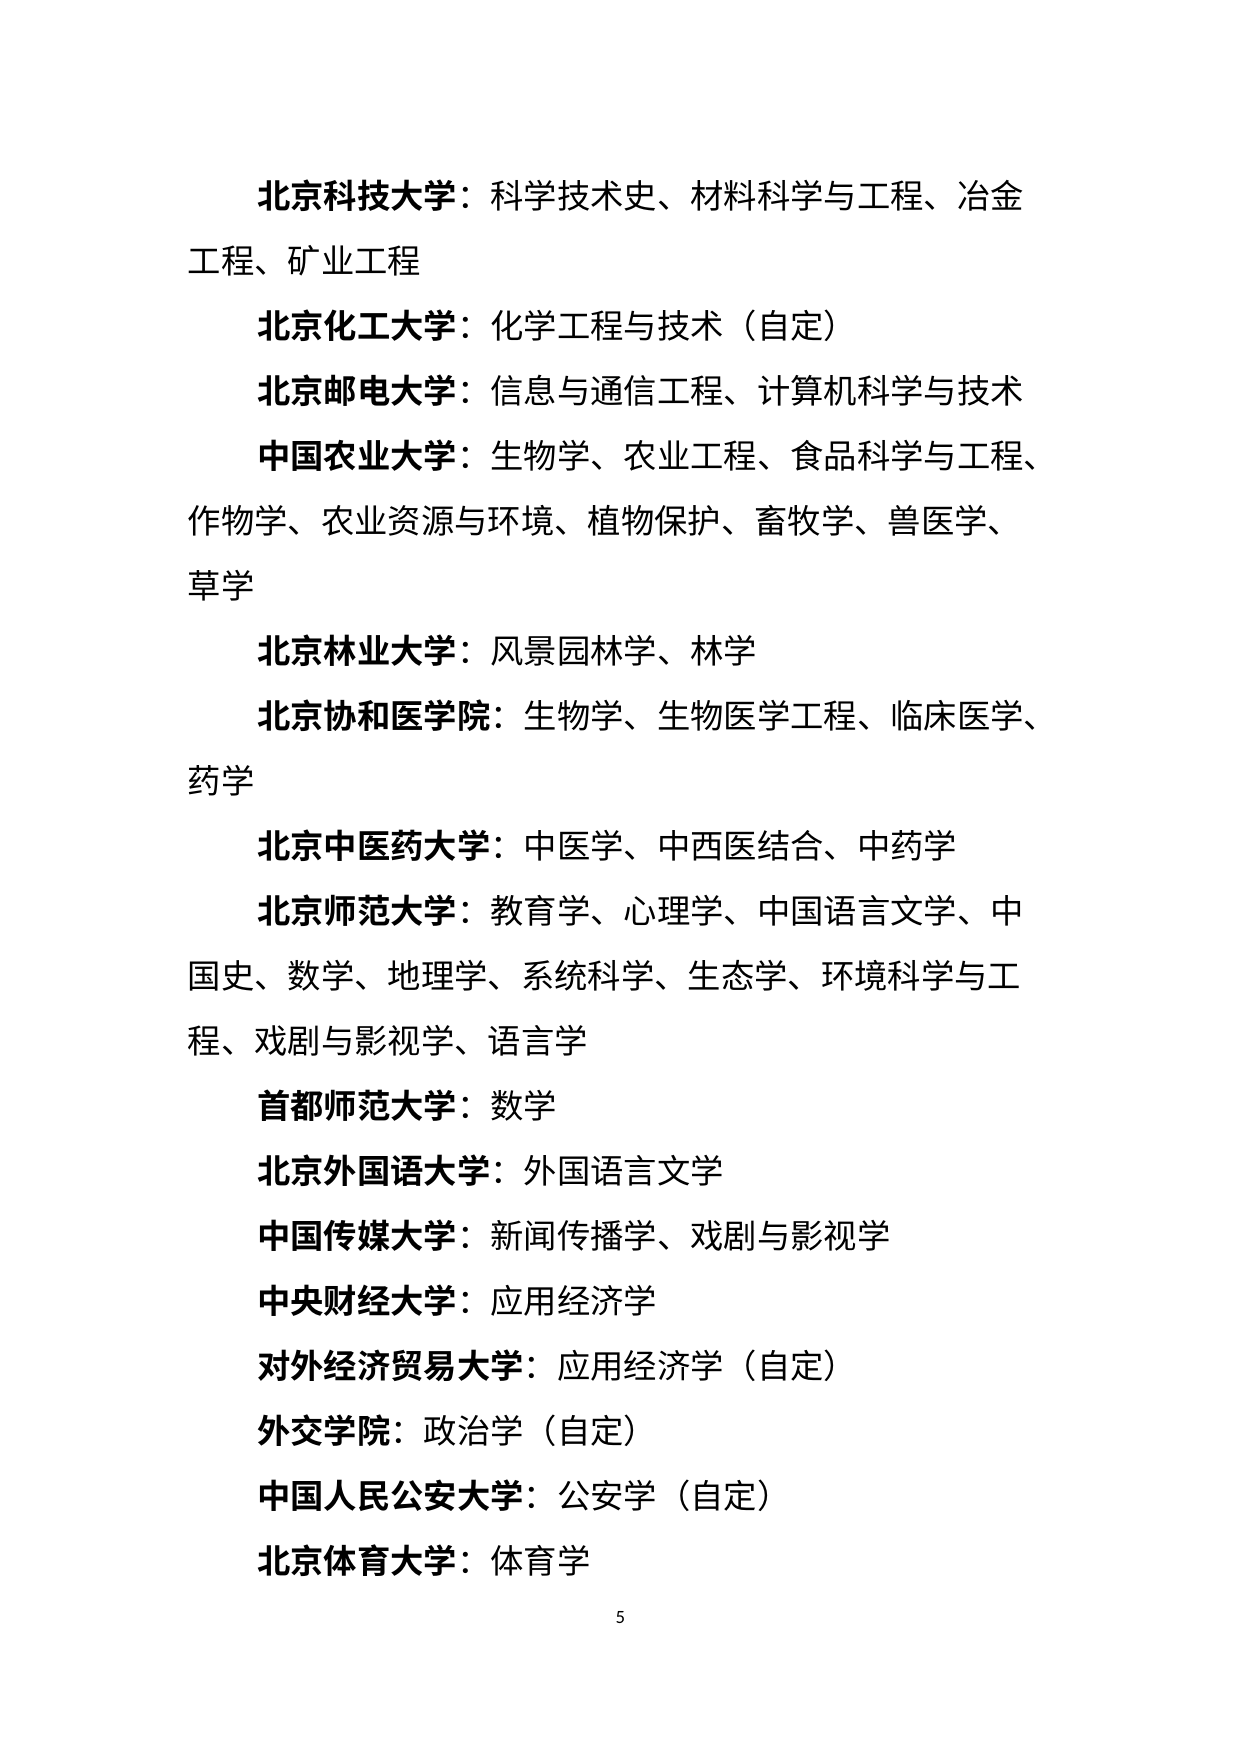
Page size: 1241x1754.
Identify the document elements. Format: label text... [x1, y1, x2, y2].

text 北京协和医学院：生物学、生物医学工程、临床医学、药学 [187, 682, 1053, 812]
text 北京师范大学：教育学、心理学、中国语言文学、中国史、数学、地理学、系统科学、生态学、环境科学与工程、戏剧与影视学、语言学 [187, 877, 1053, 1072]
text 首都师范大学：数学 [187, 1072, 1053, 1137]
text 北京邮电大学：信息与通信工程、计算机科学与技术 [187, 357, 1053, 422]
text 北京林业大学：风景园林学、林学 [187, 617, 1053, 682]
text 北京外国语大学：外国语言文学 [187, 1137, 1053, 1202]
text 北京科技大学：科学技术史、材料科学与工程、冶金工程、矿业工程 [187, 162, 1053, 292]
text 外交学院：政治学（自定） [187, 1397, 1053, 1462]
text 北京化工大学：化学工程与技术（自定） [187, 292, 1053, 357]
text 中央财经大学：应用经济学 [187, 1267, 1053, 1332]
text 北京体育大学：体育学 [187, 1527, 1053, 1592]
text 对外经济贸易大学：应用经济学（自定） [187, 1332, 1053, 1397]
text 中国传媒大学：新闻传播学、戏剧与影视学 [187, 1202, 1053, 1267]
text 北京中医药大学：中医学、中西医结合、中药学 [187, 812, 1053, 877]
text 中国人民公安大学：公安学（自定） [187, 1462, 1053, 1527]
text 中国农业大学：生物学、农业工程、食品科学与工程、作物学、农业资源与环境、植物保护、畜牧学、兽医学、草学 [187, 422, 1053, 617]
